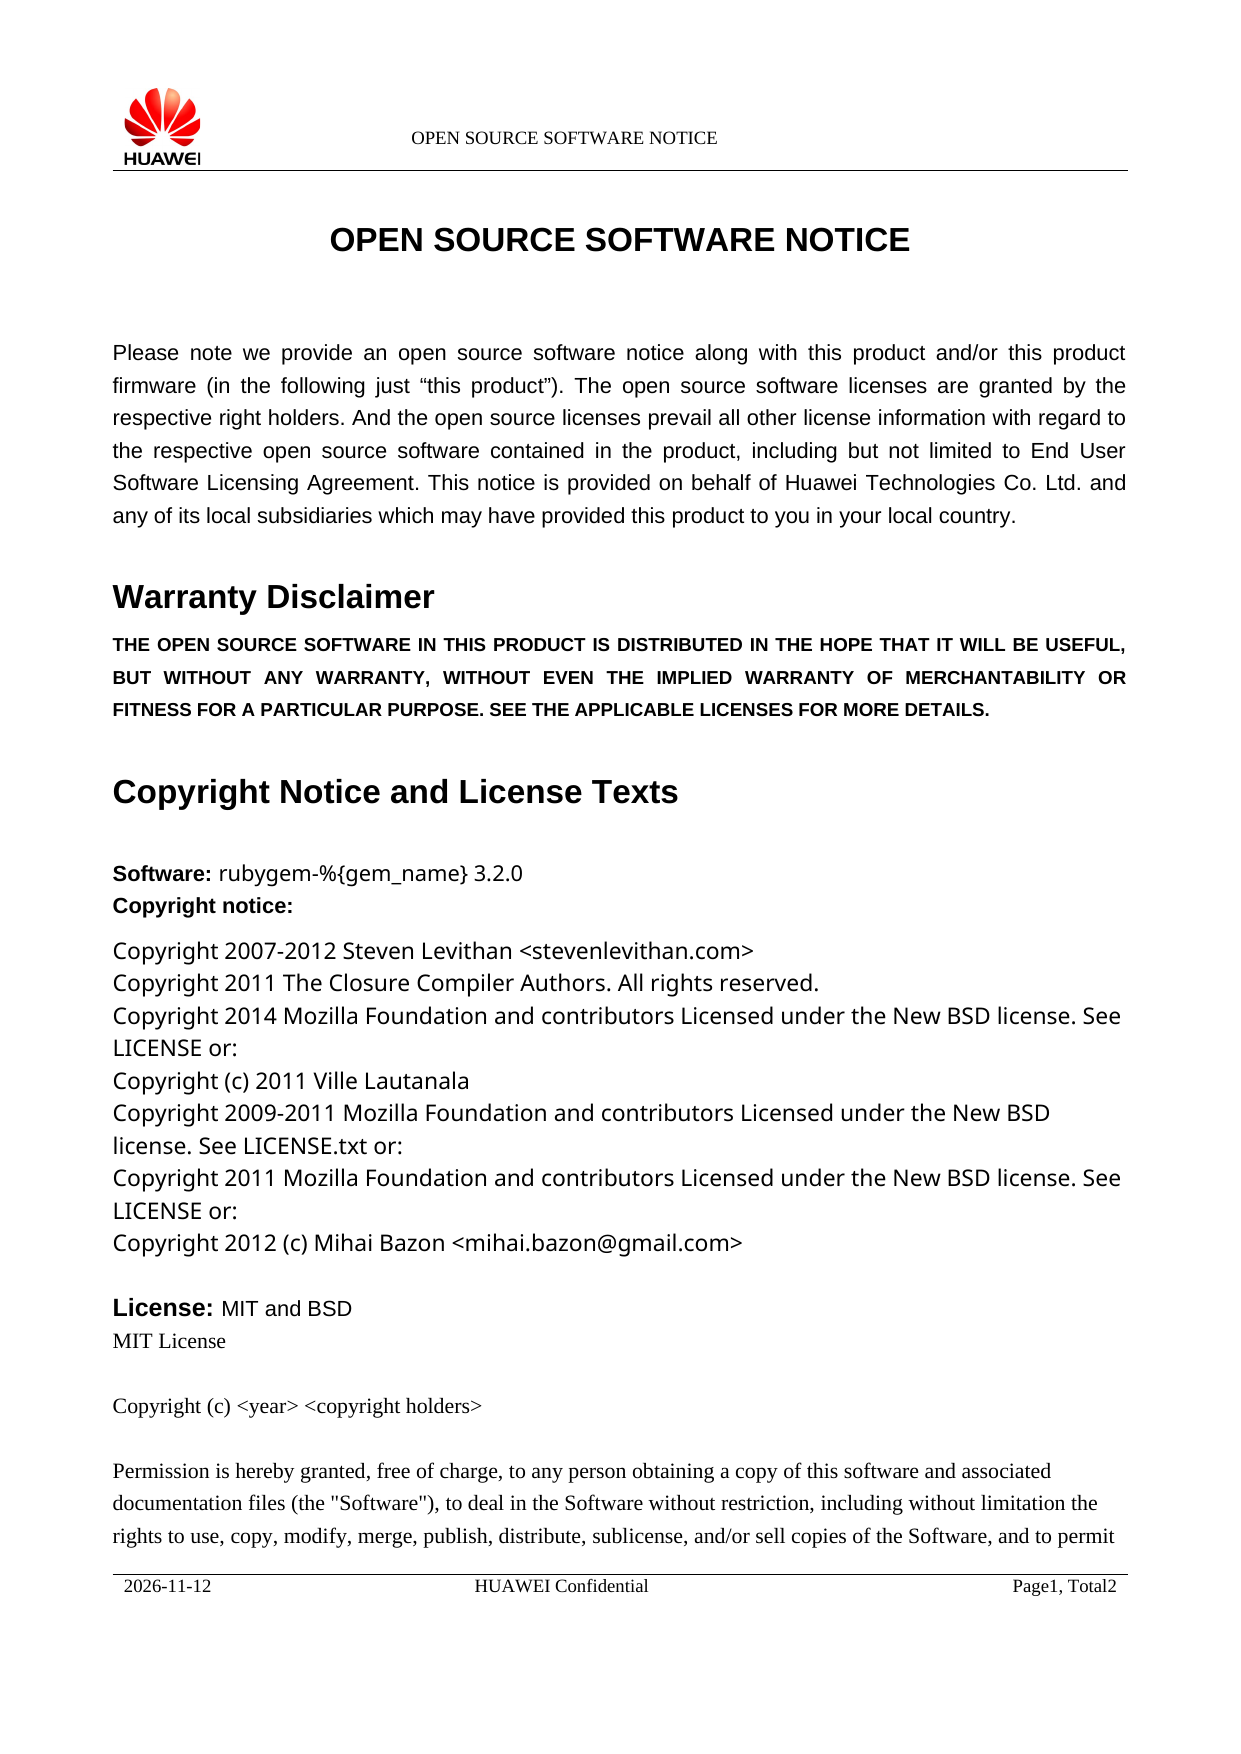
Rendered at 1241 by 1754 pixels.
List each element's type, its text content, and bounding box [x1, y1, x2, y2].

text The open source software in this product is distributed in the hope that it will be useful, but WITHOUT ANY WARRANTY, without even the implied warranty of MERCHANTABILITY or FITNESS FOR A PARTICULAR PURPOSE. See the applicable licenses for more details. [112, 629, 1128, 726]
text Please note we provide an open source software notice along with this product and/or this product firmware (in the following just “this product”). The open source software licenses are granted by the respective right holders. And the open source licenses prevail all other license information with regard to the respective open source software contained in the product, including but not limited to End User Software Licensing Agreement. This notice is provided on behalf of Huawei Technologies Co. Ltd. and any of its local subsidiaries which may have provided this product to you in your local country. [112, 336, 1128, 531]
text License: MIT and BSD [112, 1291, 1128, 1324]
text OPEN SOURCE SOFTWARE NOTICE [112, 206, 1128, 271]
text Copyright Notice and License Texts [112, 759, 1128, 824]
title Software: rubygem-%{gem_name} 3.2.0 [112, 856, 1128, 889]
picture [124, 88, 201, 165]
text Copyright notice: [112, 889, 1128, 921]
text Warranty Disclaimer [112, 564, 1128, 629]
text Copyright 2007-2012 Steven Levithan <stevenlevithan.com> Copyright 2011 The Closure Compiler Authors. All rights reserved. Copyright 2014 Mozilla Foundation and contributors Licensed under the New BSD license. See LICENSE or: Copyright (c) 2011 Ville Lautanala Copyright 2009-2011 Mozilla Foundation and contributors Licensed under the New BSD license. See LICENSE.txt or: Copyright 2011 Mozilla Foundation and contributors Licensed under the New BSD license. See LICENSE or: Copyright 2012 (c) Mihai Bazon <mihai.bazon@gmail.com> [112, 934, 1128, 1291]
